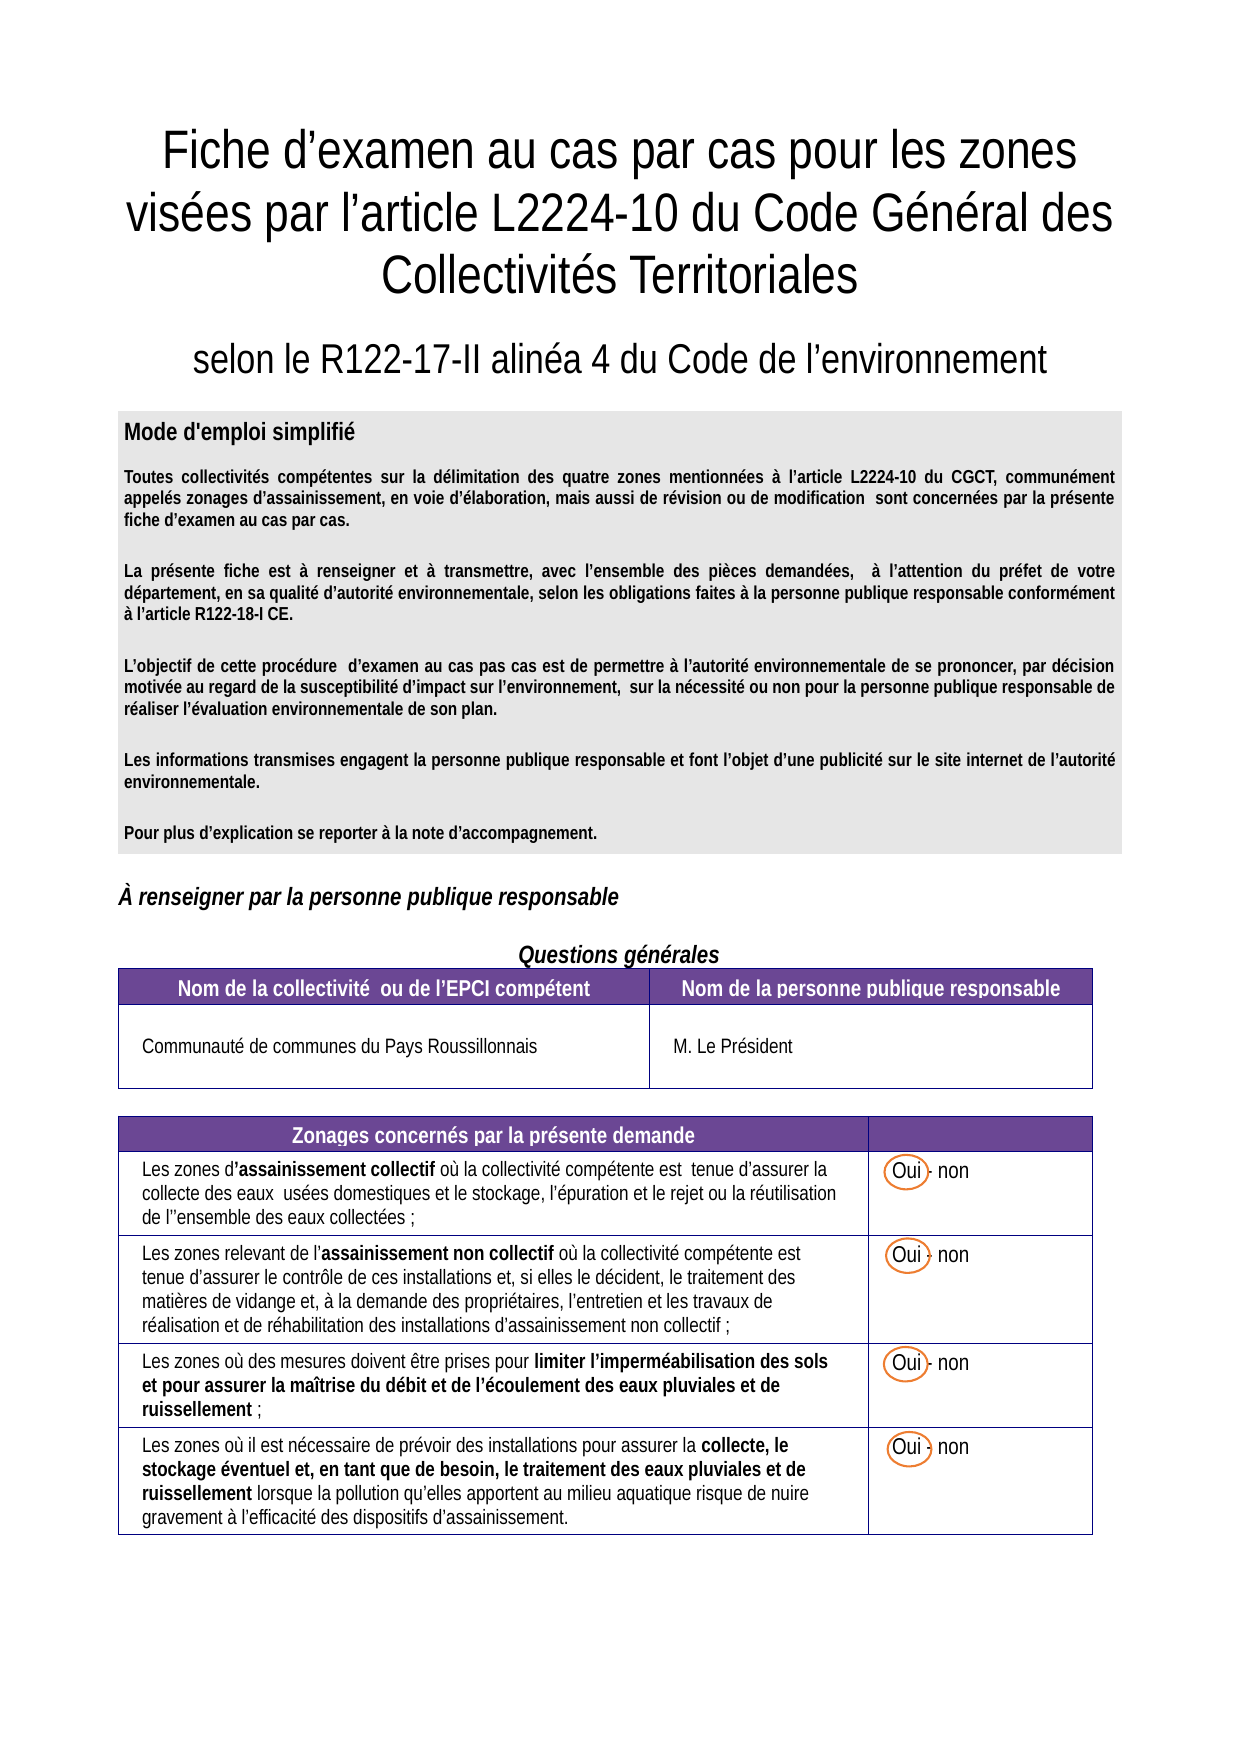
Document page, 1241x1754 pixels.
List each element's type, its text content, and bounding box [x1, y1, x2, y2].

table_cell Oui - non [869, 1344, 1092, 1427]
table_cell Les zones d’assainissement collectif où la collectivité compétente est tenue d’assurer la collecte des eaux usées domestiques et le stockage, l’épuration et le rejet ou la réutilisation de l’’ensemble des eaux collectées ; [119, 1152, 868, 1235]
table_cell Communauté de communes du Pays Roussillonnais [119, 1005, 649, 1088]
text selon le R122-17-II alinéa 4 du Code de l’environnement [118, 334, 1122, 382]
table_cell Oui - non [869, 1428, 1092, 1534]
table_header Nom de la personne publique responsable [650, 969, 1092, 1004]
table_cell Les zones où il est nécessaire de prévoir des installations pour assurer la collecte, le stockage éventuel et, en tant que de besoin, le traitement des eaux pluviales et de ruissellement lorsque la pollution qu’elles apportent au milieu aquatique risque de nuire gravement à l’efficacité des dispositifs d’assainissement. [119, 1428, 868, 1534]
text À renseigner par la personne publique responsable [118, 882, 1122, 911]
table_cell Oui - non [869, 1236, 1092, 1343]
table_header [869, 1117, 1092, 1151]
table_cell Oui - non [869, 1152, 1092, 1235]
table_header Mode d'emploi simplifié [118, 411, 1122, 460]
table_cell Les zones relevant de l’assainissement non collectif où la collectivité compétente est tenue d’assurer le contrôle de ces installations et, si elles le décident, le traitement des matières de vidange et, à la demande des propriétaires, l’entretien et les travaux de réalisation et de réhabilitation des installations d’assainissement non collectif ; [119, 1236, 868, 1343]
table_cell M. Le Président [650, 1005, 1092, 1088]
table_cell Toutes collectivités compétentes sur la délimitation des quatre zones mentionnées à l’article L2224-10 du CGCT, communément appelés zonages d’assainissement, en voie d’élaboration, mais aussi de révision ou de modification sont concernées par la présente fiche d’examen au cas par cas. La présente fiche est à renseigner et à transmettre, avec l’ensemble des pièces demandées, à l’attention du préfet de votre département, en sa qualité d’autorité environnementale, selon les obligations faites à la personne publique responsable conformément à l’article R122-18-I CE. L’objectif de cette procédure d’examen au cas pas cas est de permettre à l’autorité environnementale de se prononcer, par décision motivée au regard de la susceptibilité d’impact sur l’environnement, sur la nécessité ou non pour la personne publique responsable de réaliser l’évaluation environnementale de son plan. Les informations transmises engagent la personne publique responsable et font l’objet d’une publicité sur le site internet de l’autorité environnementale. Pour plus d’explication se reporter à la note d’accompagnement. [118, 460, 1122, 854]
table_header Zonages concernés par la présente demande [119, 1117, 868, 1151]
table_header Nom de la collectivité ou de l’EPCI compétent [119, 969, 649, 1004]
text Fiche d’examen au cas par cas pour les zones visées par l’article L2224-10 du Code Général des Collectivités Territoriales [118, 118, 1122, 305]
table_cell Les zones où des mesures doivent être prises pour limiter l’imperméabilisation des sols et pour assurer la maîtrise du débit et de l’écoulement des eaux pluviales et de ruissellement ; [119, 1344, 868, 1427]
